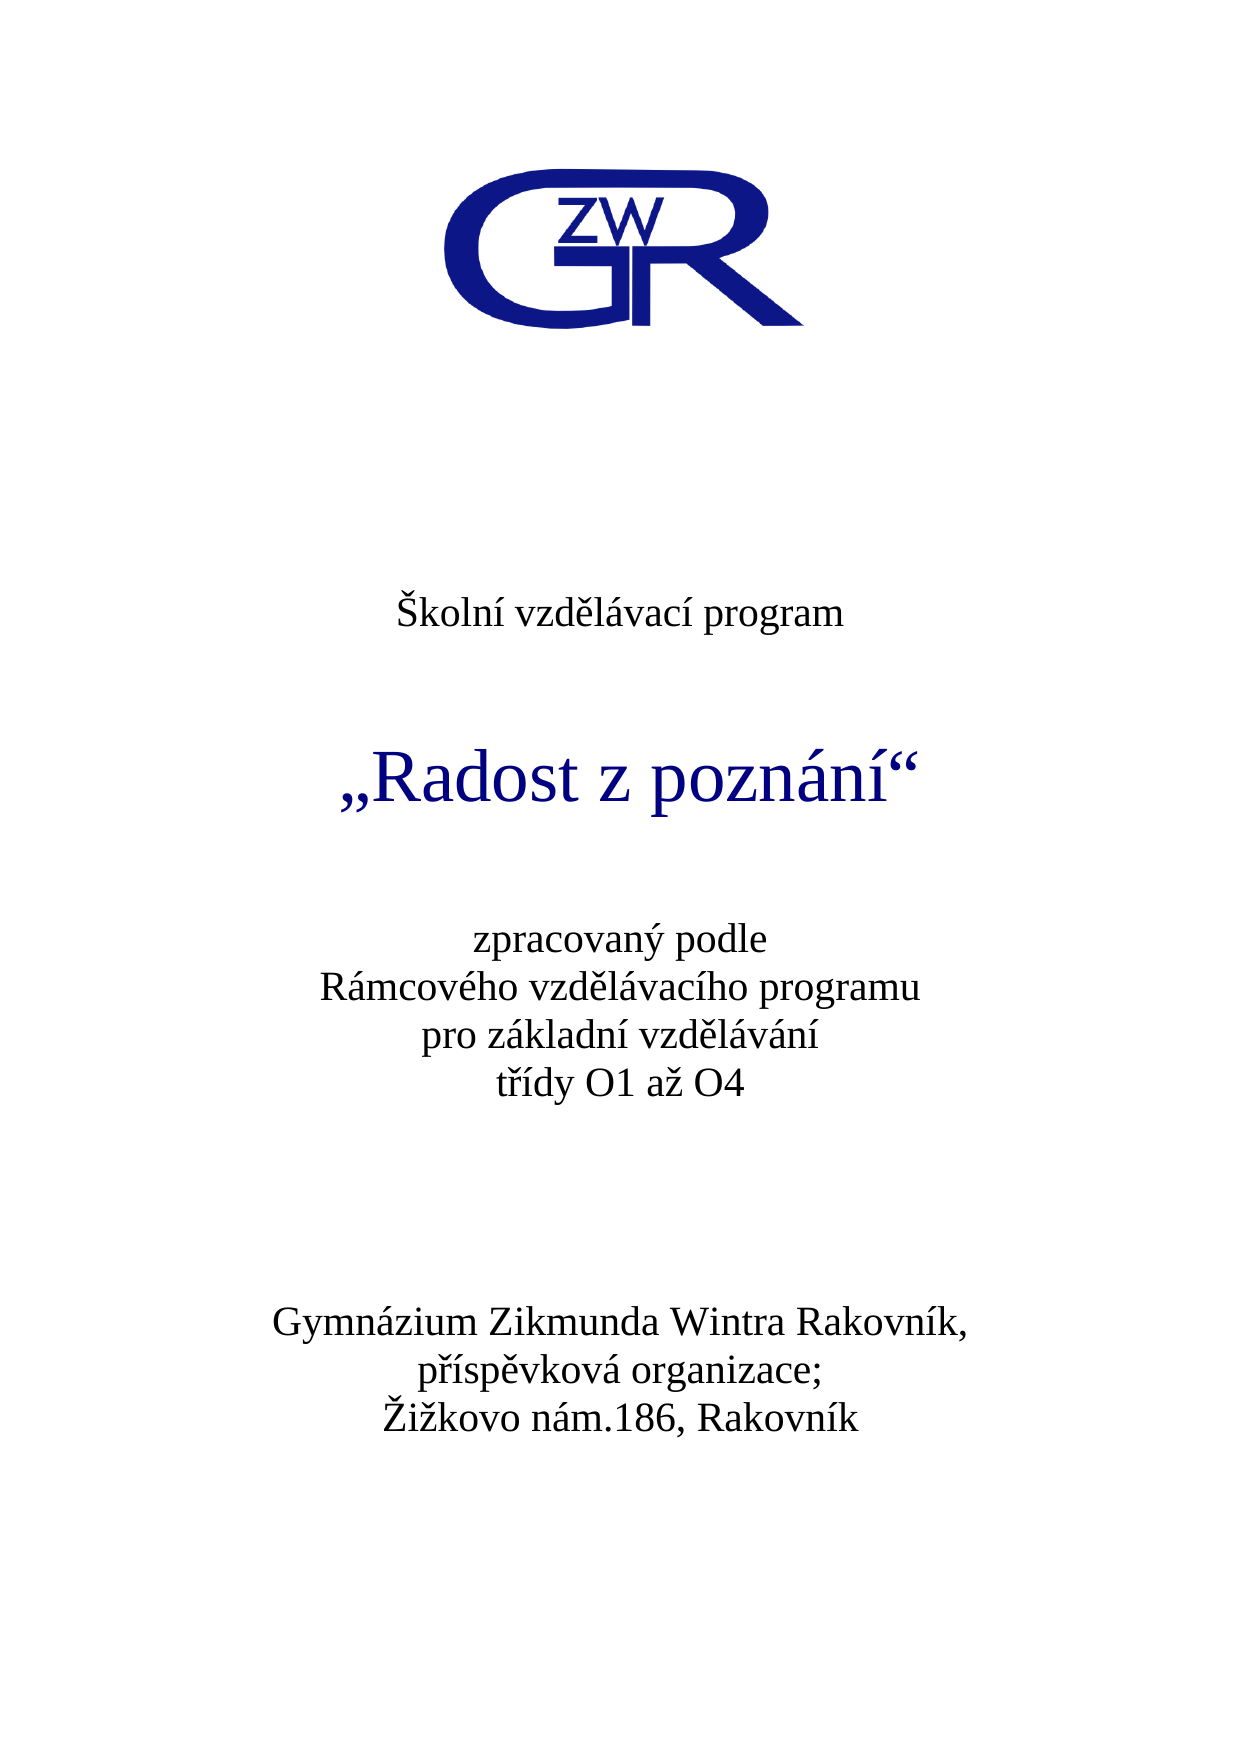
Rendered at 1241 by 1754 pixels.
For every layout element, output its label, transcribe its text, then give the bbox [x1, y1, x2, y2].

picture [410, 147, 830, 348]
text Gymnázium Zikmunda Wintra Rakovník, [148, 1297, 1093, 1344]
text Školní vzdělávací program [148, 587, 1093, 635]
text zpracovaný podle [148, 913, 1093, 961]
text příspěvková organizace; [148, 1344, 1093, 1392]
text pro základní vzdělávání [148, 1009, 1093, 1057]
text „Radost z poznání“ [148, 731, 1093, 817]
text třídy O1 až O4 [148, 1057, 1093, 1105]
text Žižkovo nám.186, Rakovník [148, 1392, 1093, 1440]
text Rámcového vzdělávacího programu [148, 961, 1093, 1009]
